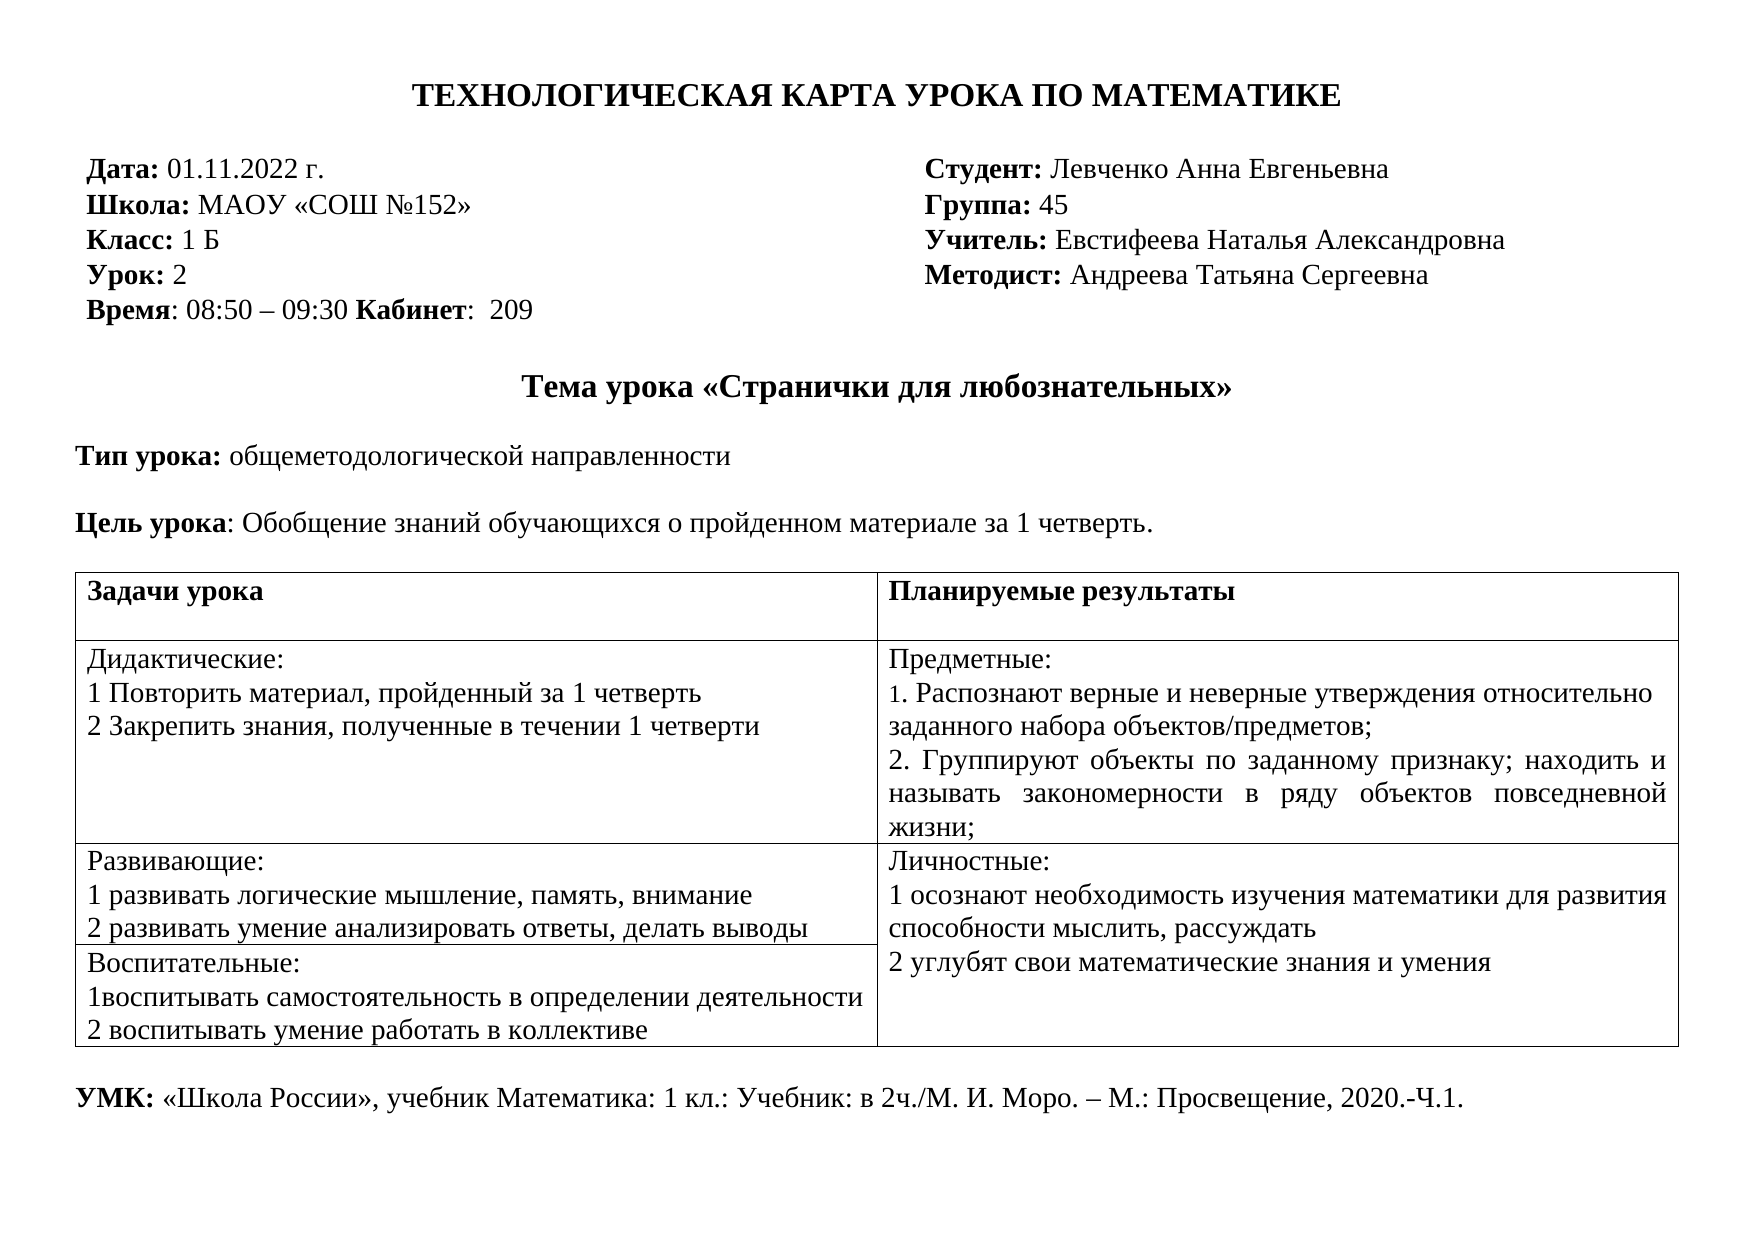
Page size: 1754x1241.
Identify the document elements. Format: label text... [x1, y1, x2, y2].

table_header Дата: 01.11.2022 г. Школа: МАОУ «СОШ №152» Класс: 1 Б Урок: 2 Время: 08:50 – 09:30 Кабинет: 209 [75, 152, 913, 328]
text Тема урока «Странички для любознательных» [75, 366, 1679, 404]
table_header Задачи урока [76, 573, 877, 640]
table_header Планируемые результаты [878, 573, 1678, 640]
table_cell Личностные: 1 осознают необходимость изучения математики для развития способности мыслить, рассуждать 2 углубят свои математические знания и умения [878, 844, 1678, 1046]
text УМК: «Школа России», учебник Математика: 1 кл.: Учебник: в 2ч./М. И. Моро. – М.: Просвещение, 2020.-Ч.1. [75, 1080, 1679, 1114]
table_cell Воспитательные: 1воспитывать самостоятельность в определении деятельности 2 воспитывать умение работать в коллективе [76, 945, 877, 1046]
table_cell Развивающие: 1 развивать логические мышление, память, внимание 2 развивать умение анализировать ответы, делать выводы [76, 844, 877, 944]
table_cell Предметные: 1. Распознают верные и неверные утверждения относительно заданного набора объектов/предметов; 2. Группируют объекты по заданному признаку; находить и называть закономерности в ряду объектов повседневной жизни; [878, 641, 1678, 842]
text Тип урока: общеметодологической направленности [75, 438, 1679, 471]
table_header Студент: Левченко Анна Евгеньевна Группа: 45 Учитель: Евстифеева Наталья Александровна Методист: Андреева Татьяна Сергеевна [913, 152, 1637, 328]
table_cell Дидактические: 1 Повторить материал, пройденный за 1 четверть 2 Закрепить знания, полученные в течении 1 четверти [76, 641, 877, 842]
text Цель урока: Обобщение знаний обучающихся о пройденном материале за 1 четверть. [75, 505, 1679, 538]
text ТЕХНОЛОГИЧЕСКАЯ КАРТА УРОКА ПО МАТЕМАТИКЕ [75, 75, 1679, 113]
